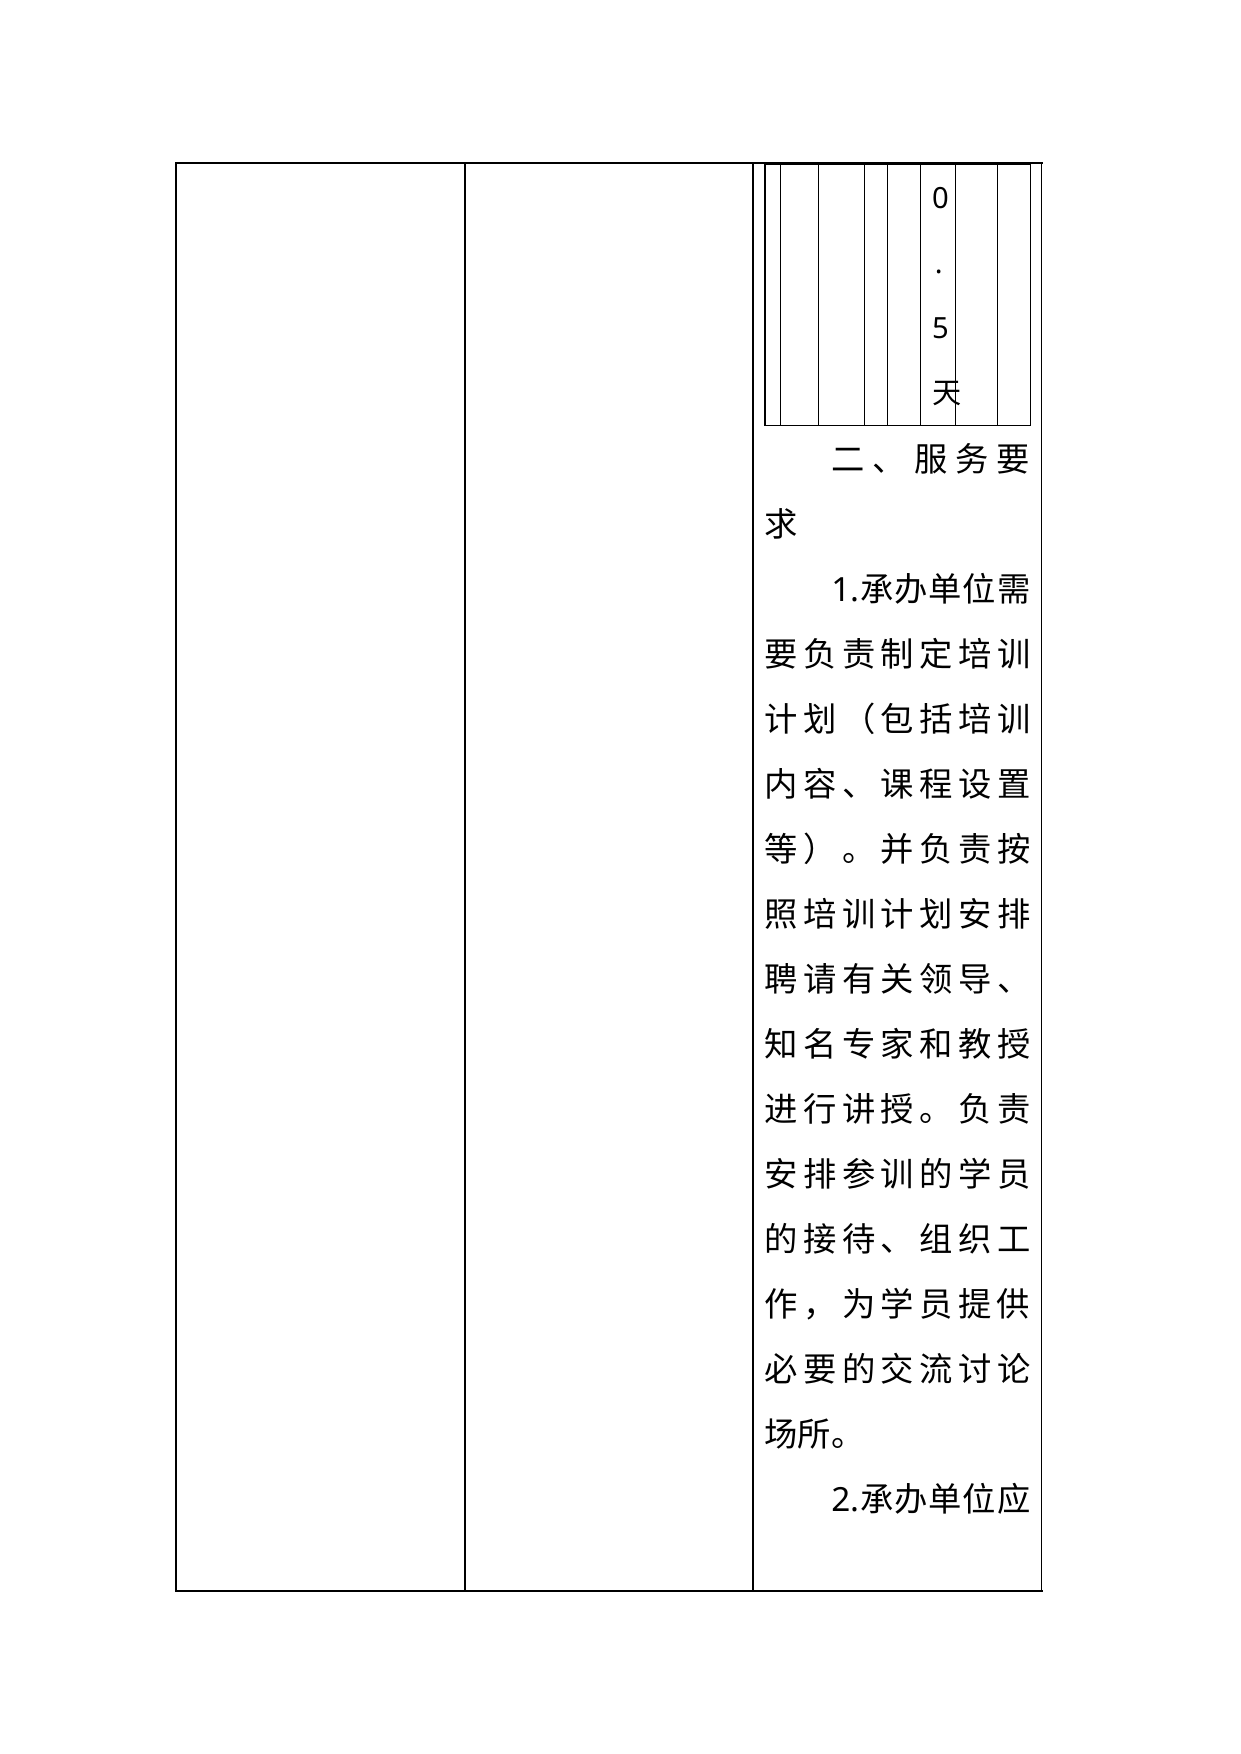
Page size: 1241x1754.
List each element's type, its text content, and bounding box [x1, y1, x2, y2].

table_cell ▲ [466, 164, 752, 1590]
table_cell 1 [177, 164, 464, 1590]
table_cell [754, 164, 1041, 1590]
